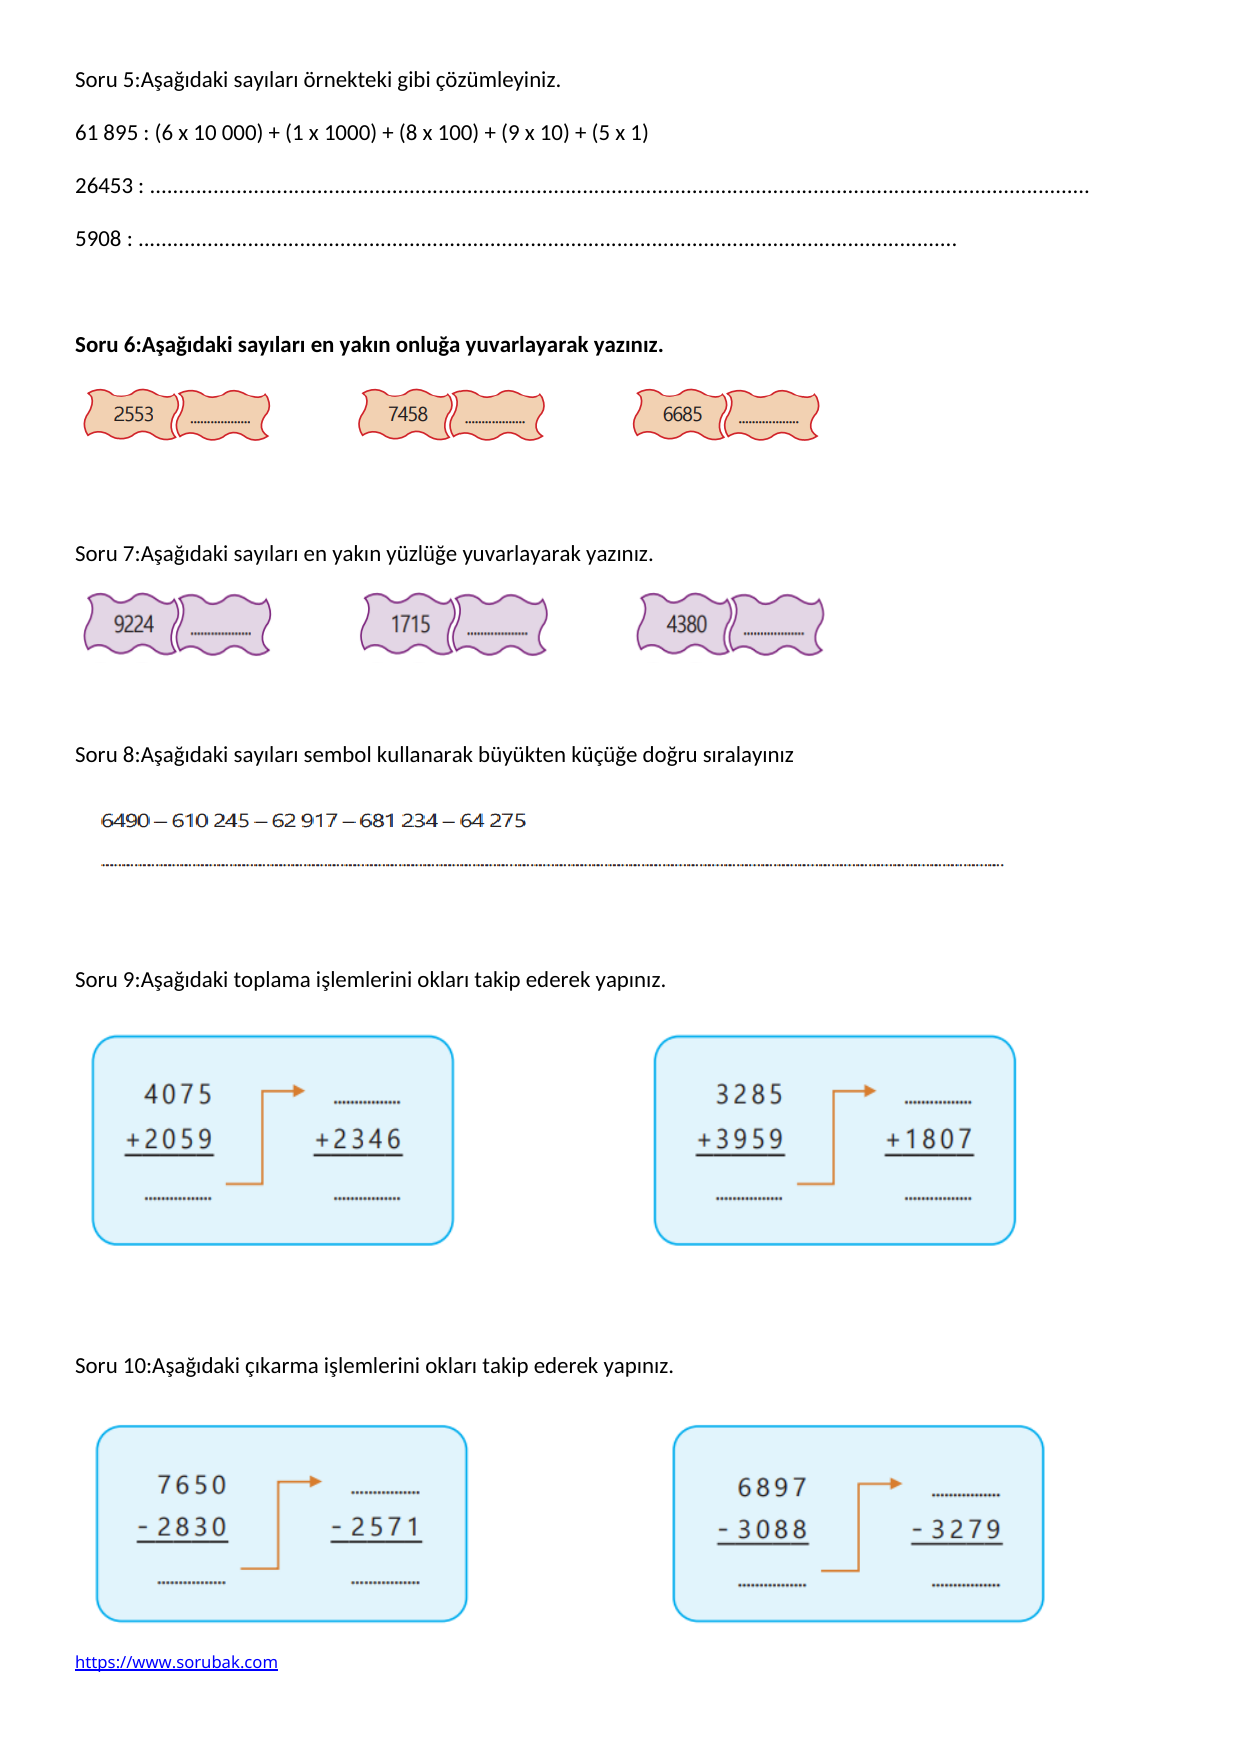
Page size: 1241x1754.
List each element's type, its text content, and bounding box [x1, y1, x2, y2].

text Soru 6:Aşağıdaki sayıları en yakın onluğa yuvarlayarak yazınız. [75, 330, 1165, 358]
text 5908 : .............................................................................................................................................. [75, 224, 1165, 252]
text Soru 10:Aşağıdaki çıkarma işlemlerini okları takip ederek yapınız. [75, 1351, 1165, 1379]
text Soru 7:Aşağıdaki sayıları en yakın yüzlüğe yuvarlayarak yazınız. [75, 539, 1165, 567]
picture [75, 793, 1006, 887]
text Soru 8:Aşağıdaki sayıları sembol kullanarak büyükten küçüğe doğru sıralayınız [75, 740, 1165, 768]
picture [75, 383, 862, 462]
text 61 895 : (6 x 10 000) + (1 x 1000) + (8 x 100) + (9 x 10) + (5 x 1) [75, 118, 1165, 146]
text 26453 : ................................................................................................................................................................... [75, 171, 1165, 199]
picture [75, 1017, 1036, 1274]
text Soru 9:Aşağıdaki toplama işlemlerini okları takip ederek yapınız. [75, 965, 1165, 993]
text Soru 5:Aşağıdaki sayıları örnekteki gibi çözümleyiniz. [75, 65, 1165, 93]
picture [75, 592, 846, 663]
picture [75, 1404, 1104, 1647]
